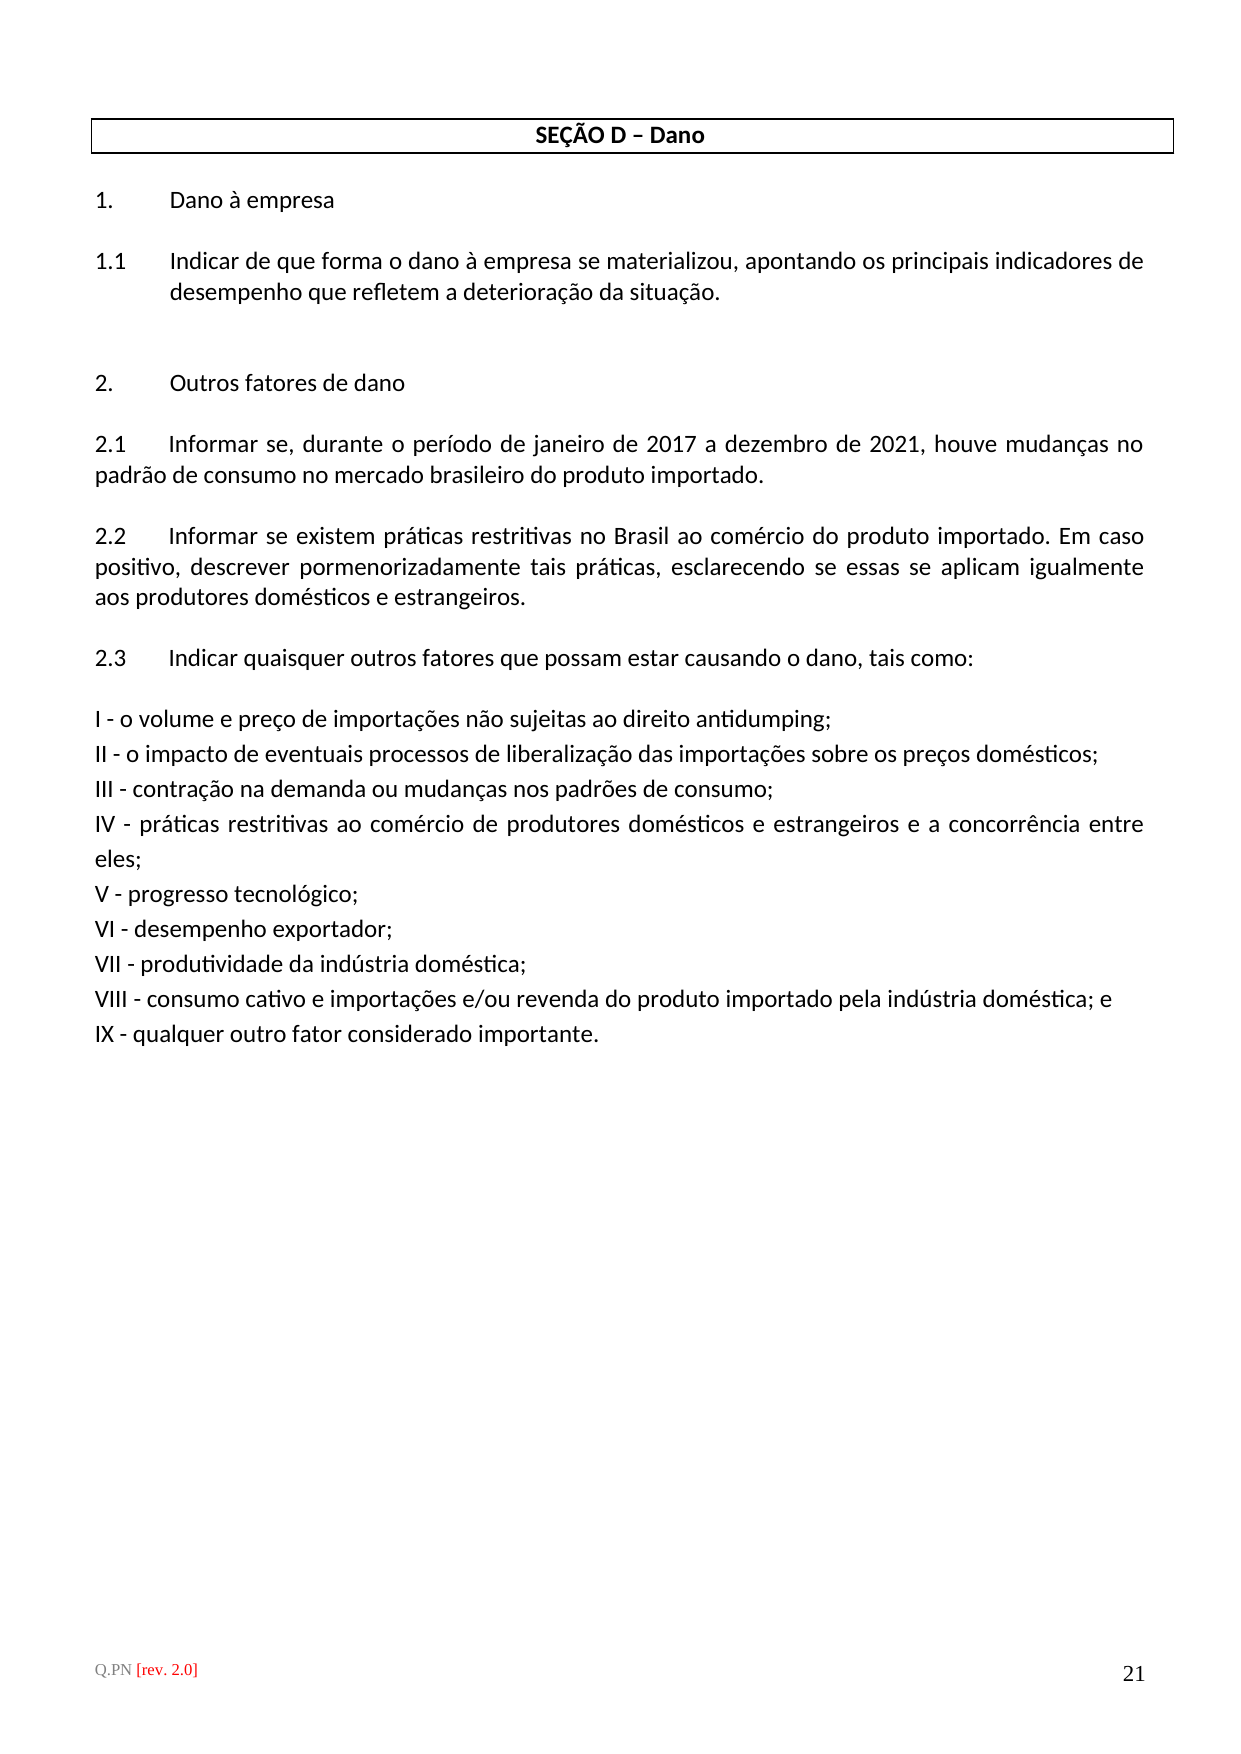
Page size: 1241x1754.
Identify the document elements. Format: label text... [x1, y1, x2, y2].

text III - contração na demanda ou mudanças nos padrões de consumo; [94, 773, 1146, 804]
text VI - desempenho exportador; [94, 913, 1146, 944]
text 2.2 Informar se existem práticas restritivas no Brasil ao comércio do produto importado. Em caso positivo, descrever pormenorizadamente tais práticas, esclarecendo se essas se aplicam igualmente aos produtores domésticos e estrangeiros. [94, 520, 1146, 612]
text IV - práticas restritivas ao comércio de produtores domésticos e estrangeiros e a concorrência entre eles; [94, 808, 1146, 874]
text 2.3 Indicar quaisquer outros fatores que possam estar causando o dano, tais como: [94, 642, 1146, 673]
text VIII - consumo cativo e importações e/ou revenda do produto importado pela indústria doméstica; e [94, 983, 1146, 1014]
text 2. Outros fatores de dano [94, 367, 1146, 398]
text I - o volume e preço de importações não sujeitas ao direito antidumping; [94, 703, 1146, 734]
text V - progresso tecnológico; [94, 878, 1146, 909]
list Indicar de que forma o dano à empresa se materializou, apontando os principais indicadores de desempenho que refletem a deterioração da situação. [94, 245, 1146, 306]
text VII - produtividade da indústria doméstica; [94, 948, 1146, 979]
subtitle SEÇÃO D – Dano [92, 120, 1173, 152]
text II - o impacto de eventuais processos de liberalização das importações sobre os preços domésticos; [94, 738, 1146, 769]
text 1. Dano à empresa [94, 184, 1146, 215]
text 2.1 Informar se, durante o período de janeiro de 2017 a dezembro de 2021, houve mudanças no padrão de consumo no mercado brasileiro do produto importado. [94, 428, 1146, 489]
text IX - qualquer outro fator considerado importante. [94, 1018, 1146, 1049]
